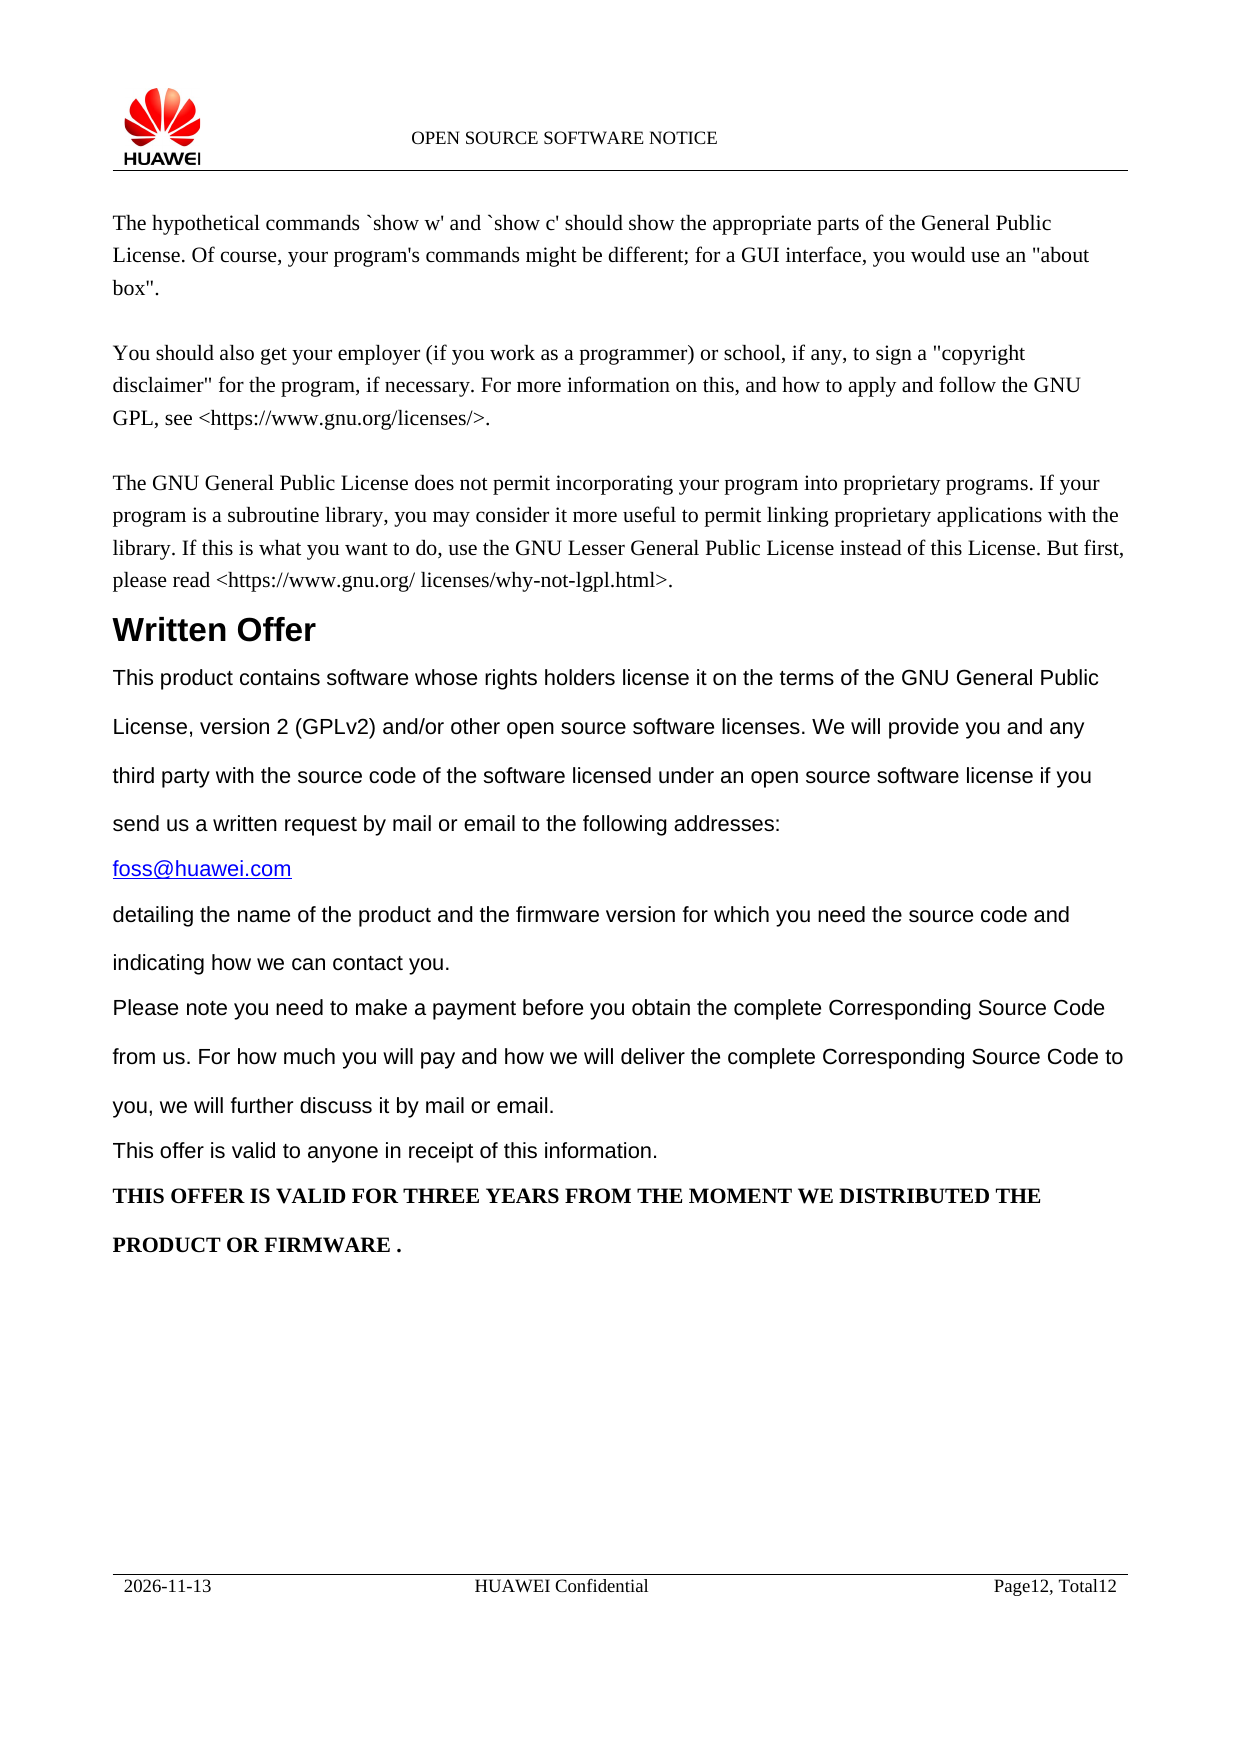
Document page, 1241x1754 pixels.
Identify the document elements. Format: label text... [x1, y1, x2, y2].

text foss@huawei.com [112, 853, 1128, 885]
text The hypothetical commands `show w' and `show c' should show the appropriate parts of the General Public License. Of course, your program's commands might be different; for a GUI interface, you would use an "about box". [112, 206, 1128, 304]
text Please note you need to make a payment before you obtain the complete Corresponding Source Code from us. For how much you will pay and how we will deliver the complete Corresponding Source Code to you, we will further discuss it by mail or email. [112, 992, 1128, 1122]
text Written Offer [112, 596, 1128, 661]
text The GNU General Public License does not permit incorporating your program into proprietary programs. If your program is a subroutine library, you may consider it more useful to permit linking proprietary applications with the library. If this is what you want to do, use the GNU Lesser General Public License instead of this License. But first, please read <https://www.gnu.org/ licenses/why-not-lgpl.html>. [112, 466, 1128, 596]
text You should also get your employer (if you work as a programmer) or school, if any, to sign a "copyright disclaimer" for the program, if necessary. For more information on this, and how to apply and follow the GNU GPL, see <https://www.gnu.org/licenses/>. [112, 336, 1128, 434]
text This product contains software whose rights holders license it on the terms of the GNU General Public License, version 2 (GPLv2) and/or other open source software licenses. We will provide you and any third party with the source code of the software licensed under an open source software license if you send us a written request by mail or email to the following addresses: [112, 661, 1128, 840]
text This offer is valid to anyone in receipt of this information. [112, 1134, 1128, 1167]
picture [124, 88, 201, 165]
text This offer is valid for three years from the moment we distributed the product or firmware . [112, 1179, 1128, 1261]
text detailing the name of the product and the firmware version for which you need the source code and indicating how we can contact you. [112, 898, 1128, 979]
